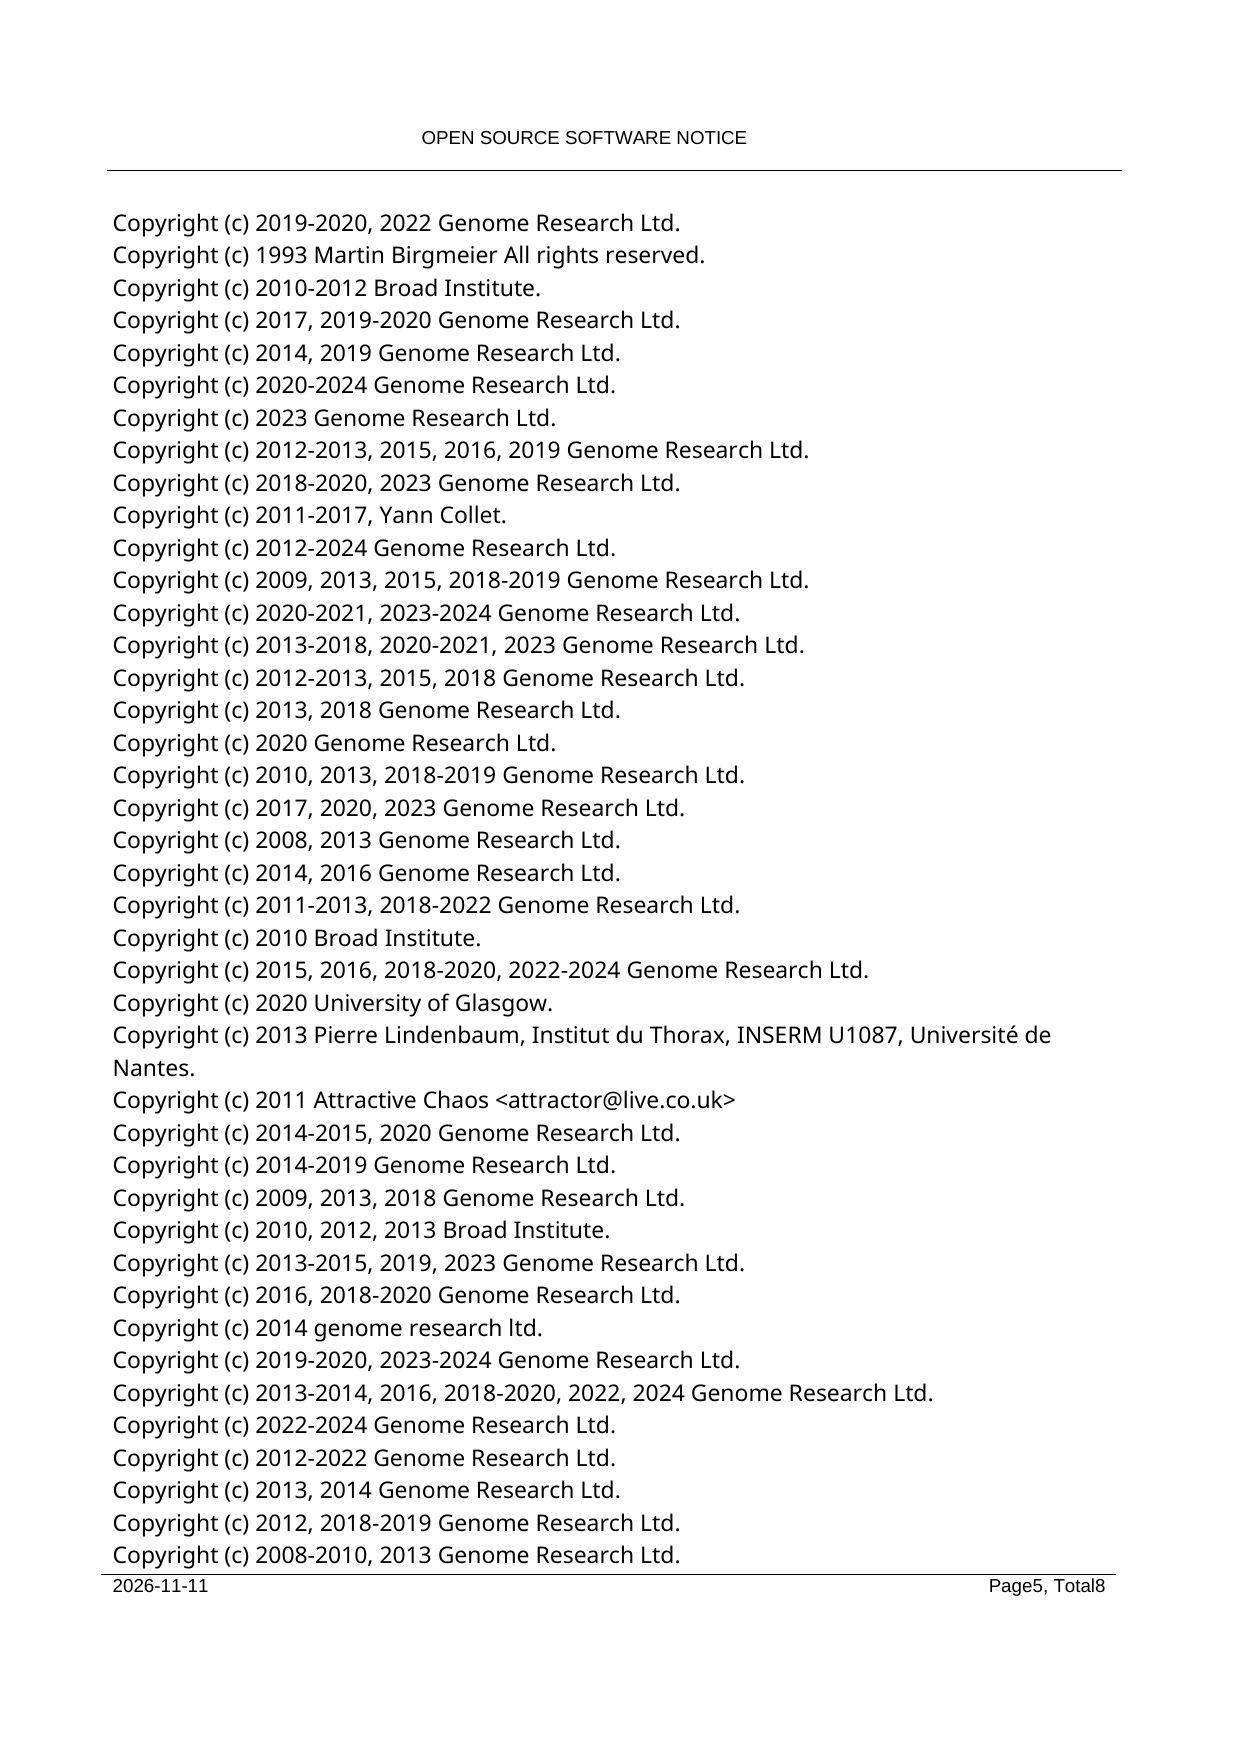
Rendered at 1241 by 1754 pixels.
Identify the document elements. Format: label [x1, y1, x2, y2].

text [112, 206, 1128, 1571]
